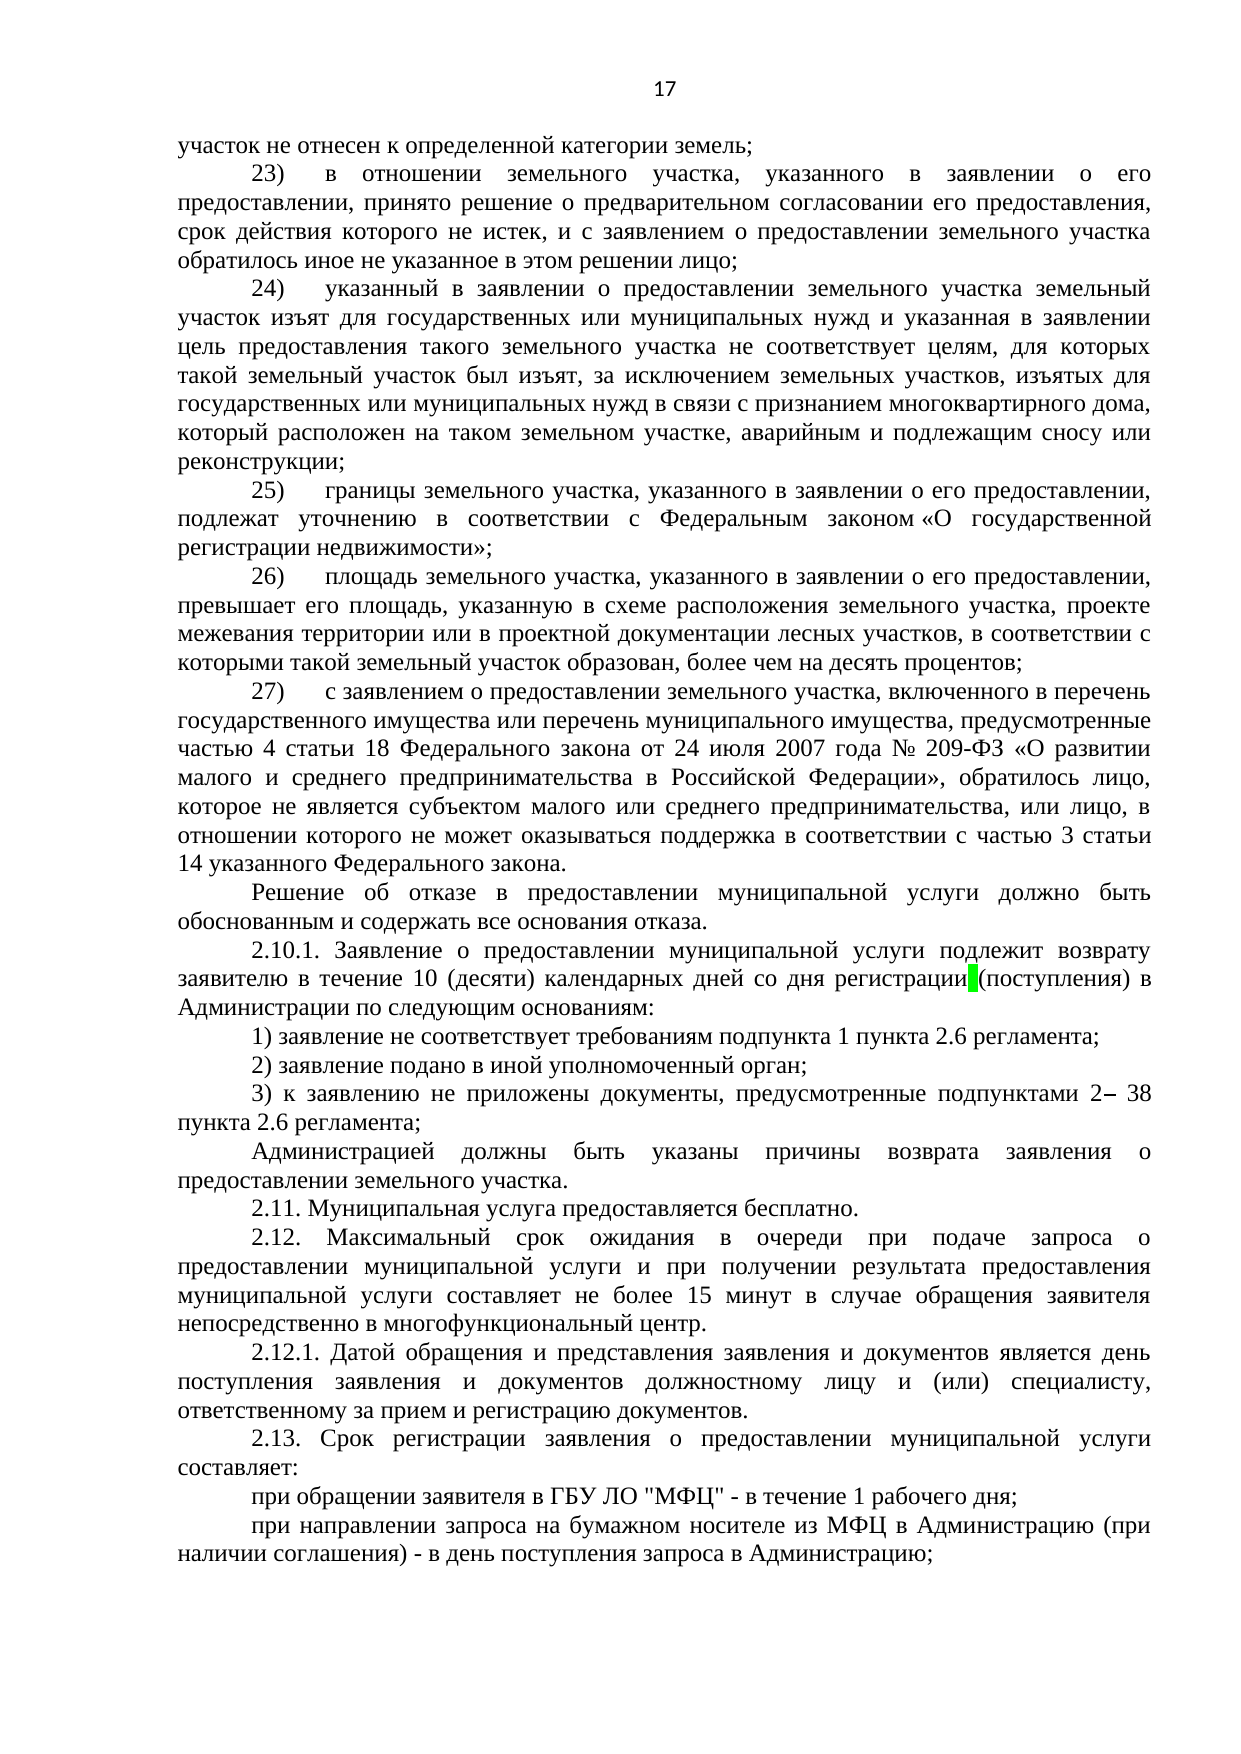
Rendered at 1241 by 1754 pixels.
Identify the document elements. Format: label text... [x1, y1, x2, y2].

text 3) к заявлению не приложены документы, предусмотренные подпунктами 2 38 пункта 2.6 регламента; [177, 1078, 1152, 1136]
text 2.12.1. Датой обращения и представления заявления и документов является день поступления заявления и документов должностному лицу и (или) специалисту, ответственному за прием и регистрацию документов. [177, 1337, 1152, 1423]
list Решение об отказе в предоставлении муниципальной услуги должно быть обоснованным и содержать все основания отказа. [177, 877, 1152, 935]
text 2.11. Муниципальная услуга предоставляется бесплатно. [177, 1193, 1152, 1222]
text 2) заявление подано в иной уполномоченный орган; [177, 1050, 1152, 1078]
list площадь земельного участка, указанного в заявлении о его предоставлении, превышает его площадь, указанную в схеме расположения земельного участка, проекте межевания территории или в проектной документации лесных участков, в соответствии с которыми такой земельный участок образован, более чем на десять процентов; [177, 561, 1152, 676]
list границы земельного участка, указанного в заявлении о его предоставлении, подлежат уточнению в соответствии с Федеральным законом «О государственной регистрации недвижимости»; [177, 475, 1152, 561]
list в отношении земельного участка, указанного в заявлении о его предоставлении, принято решение о предварительном согласовании его предоставления, срок действия которого не истек, и с заявлением о предоставлении земельного участка обратилось иное не указанное в этом решении лицо; [177, 158, 1152, 273]
list с заявлением о предоставлении земельного участка, включенного в перечень государственного имущества или перечень муниципального имущества, предусмотренные частью 4 статьи 18 Федерального закона от 24 июля 2007 года № 209-ФЗ «О развитии малого и среднего предпринимательства в Российской Федерации», обратилось лицо, которое не является субъектом малого или среднего предпринимательства, или лицо, в отношении которого не может оказываться поддержка в соответствии с частью 3 статьи 14 указанного Федерального закона. [177, 676, 1152, 877]
text 2.13. Срок регистрации заявления о предоставлении муниципальной услуги составляет: [177, 1423, 1152, 1481]
text Администрацией должны быть указаны причины возврата заявления о предоставлении земельного участка. [177, 1136, 1152, 1193]
text 2.10.1. Заявление о предоставлении муниципальной услуги подлежит возврату заявителю в течение 10 (десяти) календарных дней со дня регистрации (поступления) в Администрации по следующим основаниям: [177, 935, 1152, 1021]
text 2.12. Максимальный срок ожидания в очереди при подаче запроса о предоставлении муниципальной услуги и при получении результата предоставления муниципальной услуги составляет не более 15 минут в случае обращения заявителя непосредственно в многофункциональный центр. [177, 1222, 1152, 1337]
text при обращении заявителя в ГБУ ЛО "МФЦ" - в течение 1 рабочего дня; [177, 1481, 1152, 1510]
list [177, 130, 1152, 158]
list указанный в заявлении о предоставлении земельного участка земельный участок изъят для государственных или муниципальных нужд и указанная в заявлении цель предоставления такого земельного участка не соответствует целям, для которых такой земельный участок был изъят, за исключением земельных участков, изъятых для государственных или муниципальных нужд в связи с признанием многоквартирного дома, который расположен на таком земельном участке, аварийным и подлежащим сносу или реконструкции; [177, 273, 1152, 475]
text 1) заявление не соответствует требованиям подпункта 1 пункта 2.6 регламента; [177, 1021, 1152, 1050]
text при направлении запроса на бумажном носителе из МФЦ в Администрацию (при наличии соглашения) - в день поступления запроса в Администрацию; [177, 1510, 1152, 1567]
